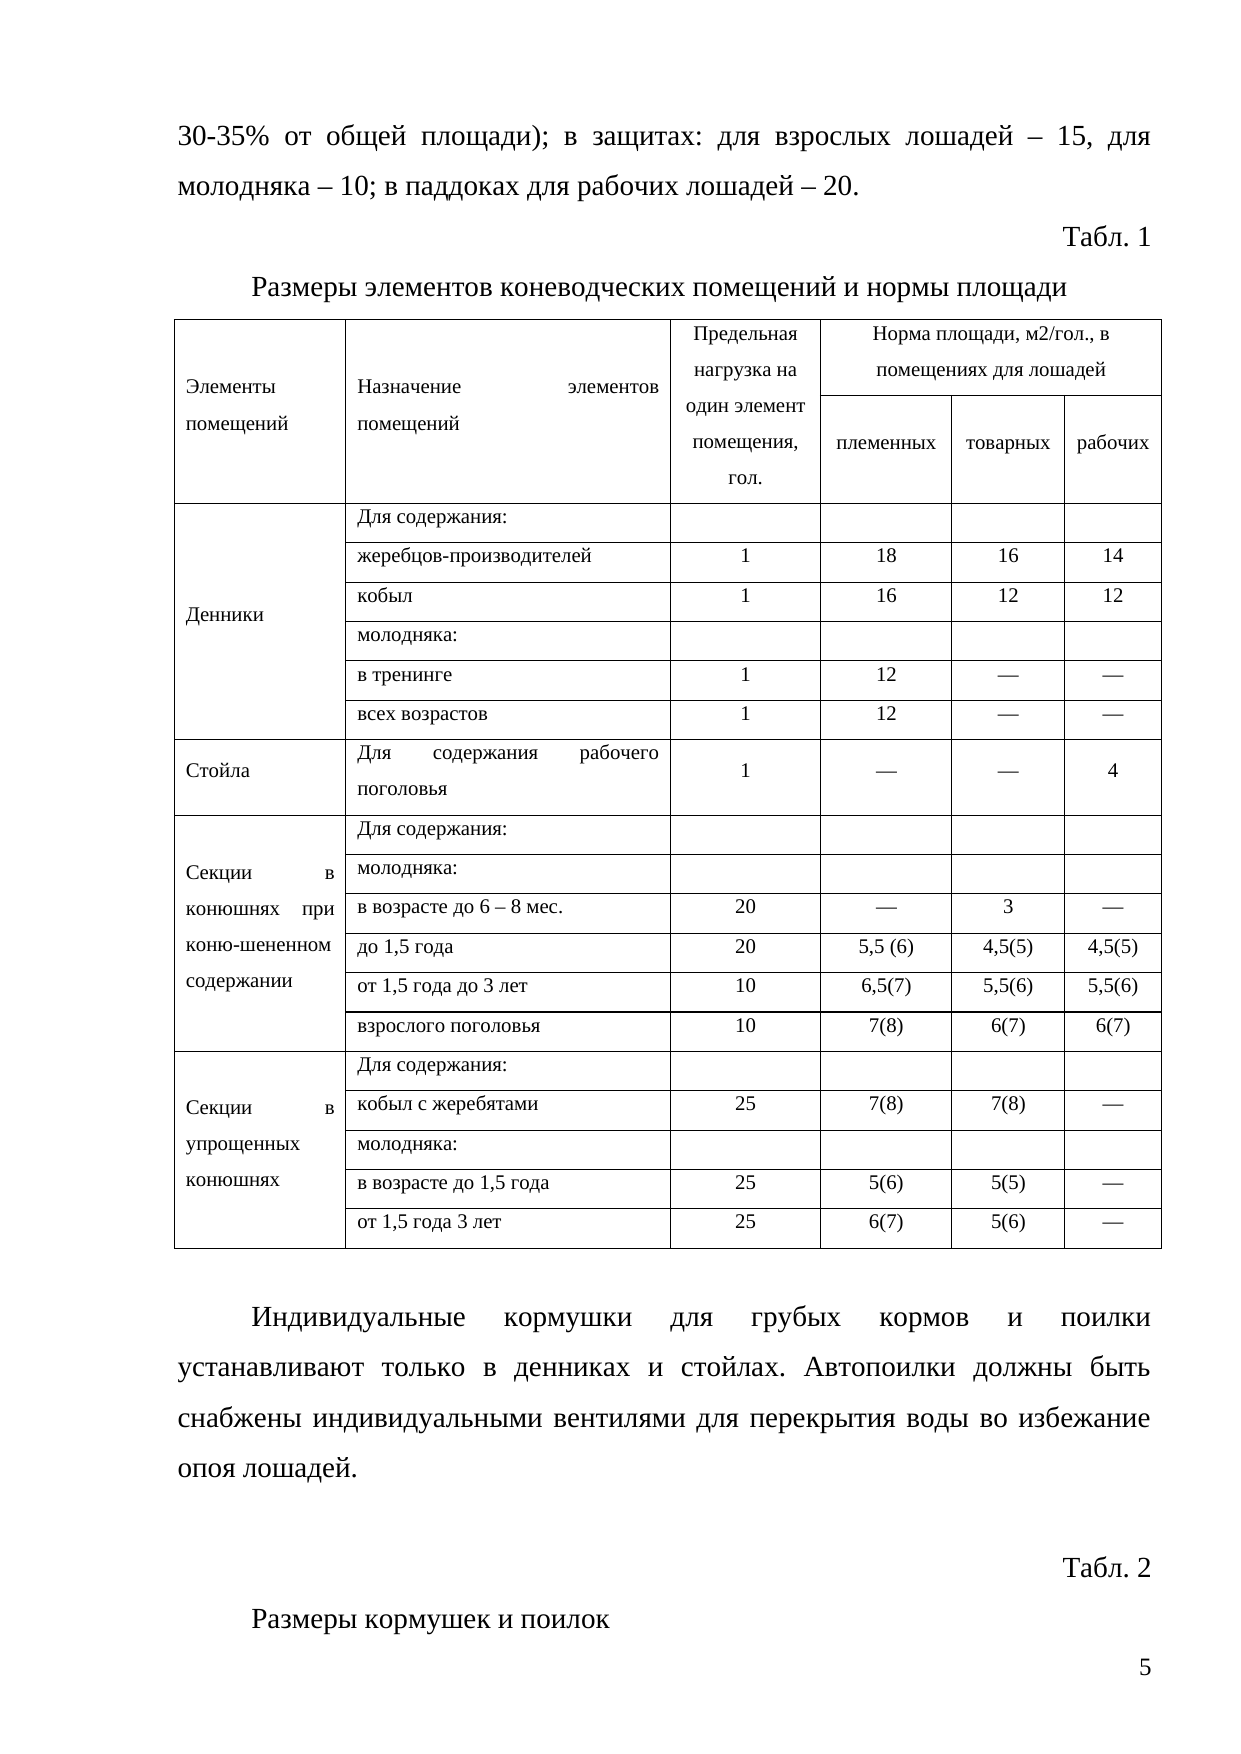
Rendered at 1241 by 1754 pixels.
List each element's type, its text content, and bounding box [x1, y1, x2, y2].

table_cell — [1065, 1209, 1161, 1248]
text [177, 118, 1152, 202]
table_header Норма площади, м2/гол., в помещениях для лошадей [821, 320, 1161, 395]
table_cell в возрасте до 1,5 года [346, 1170, 670, 1208]
table_header Назначение элементов помещений [346, 320, 670, 503]
table_cell — [1065, 661, 1161, 700]
table_cell 20 [671, 894, 820, 933]
table_cell 25 [671, 1209, 820, 1248]
table_cell 25 [671, 1091, 820, 1129]
table_cell 10 [671, 1013, 820, 1051]
table_cell 5,5(6) [1065, 973, 1161, 1011]
table_cell молодняка: [346, 1131, 670, 1169]
table_cell [1065, 855, 1161, 893]
table_cell [671, 504, 820, 542]
text Табл. 2 [177, 1551, 1152, 1584]
table_cell [952, 504, 1064, 542]
table_cell — [1065, 1170, 1161, 1208]
table_cell [952, 622, 1064, 660]
table_cell [952, 1052, 1064, 1090]
table_cell [821, 1131, 951, 1169]
table_cell 7(8) [821, 1013, 951, 1051]
table_cell — [1065, 701, 1161, 739]
table_cell взрослого поголовья [346, 1013, 670, 1051]
table_cell от 1,5 года 3 лет [346, 1209, 670, 1248]
text Индивидуальные кормушки для грубых кормов и поилки устанавливают только в денниках и стойлах. Автопоилки должны быть снабжены индивидуальными вентилями для перекрытия воды во избежание опоя лошадей. [177, 1299, 1152, 1483]
table_cell [821, 855, 951, 893]
table_cell в возрасте до 6 – 8 мес. [346, 894, 670, 933]
table_cell кобыл [346, 583, 670, 621]
table_cell [1065, 1131, 1161, 1169]
table_cell [952, 855, 1064, 893]
table_cell 5,5 (6) [821, 934, 951, 972]
table_cell 1 [671, 701, 820, 739]
table_cell до 1,5 года [346, 934, 670, 972]
text Табл. 1 [177, 219, 1152, 252]
table_cell 5(5) [952, 1170, 1064, 1208]
table_cell 12 [821, 701, 951, 739]
text Размеры кормушек и поилок [177, 1601, 1152, 1634]
table_cell всех возрастов [346, 701, 670, 739]
table_cell 12 [821, 661, 951, 700]
table_cell Для содержания: [346, 504, 670, 542]
table_cell 5,5(6) [952, 973, 1064, 1011]
table_cell 4,5(5) [1065, 934, 1161, 972]
table_cell 18 [821, 543, 951, 582]
table_cell [671, 1131, 820, 1169]
table_cell 4 [1065, 740, 1161, 814]
table_cell 10 [671, 973, 820, 1011]
table_cell кобыл с жеребятами [346, 1091, 670, 1129]
table_cell молодняка: [346, 855, 670, 893]
table_cell — [952, 701, 1064, 739]
table_cell Стойла [175, 740, 345, 814]
table_cell 12 [1065, 583, 1161, 621]
table_cell [671, 1052, 820, 1090]
table_cell [821, 816, 951, 854]
table_cell Денники [175, 504, 345, 739]
table_cell 6(7) [821, 1209, 951, 1248]
table_cell Для содержания рабочего поголовья [346, 740, 670, 814]
table_cell 20 [671, 934, 820, 972]
table_cell [821, 622, 951, 660]
table_cell Секции в конюшнях при коню-шененном содержании [175, 816, 345, 1051]
table_cell товарных [952, 396, 1064, 503]
table_cell 4,5(5) [952, 934, 1064, 972]
table_cell рабочих [1065, 396, 1161, 503]
table_cell 6,5(7) [821, 973, 951, 1011]
table_cell 5(6) [821, 1170, 951, 1208]
table_cell — [952, 661, 1064, 700]
table_cell [671, 622, 820, 660]
table_cell [671, 855, 820, 893]
table_cell — [1065, 894, 1161, 933]
table_cell Для содержания: [346, 1052, 670, 1090]
table_header Предельная нагрузка на один элемент помещения, гол. [671, 320, 820, 503]
table_cell от 1,5 года до 3 лет [346, 973, 670, 1011]
table_cell 3 [952, 894, 1064, 933]
table_cell [1065, 1052, 1161, 1090]
table_cell жеребцов-производителей [346, 543, 670, 582]
table_cell молодняка: [346, 622, 670, 660]
table_header Элементы помещений [175, 320, 345, 503]
table_cell [952, 1131, 1064, 1169]
table_cell — [1065, 1091, 1161, 1129]
table_cell 14 [1065, 543, 1161, 582]
table_cell Для содержания: [346, 816, 670, 854]
table_cell 5(6) [952, 1209, 1064, 1248]
table_cell 16 [952, 543, 1064, 582]
table_cell 16 [821, 583, 951, 621]
table_cell племенных [821, 396, 951, 503]
table_cell [821, 504, 951, 542]
table_cell [1065, 816, 1161, 854]
table_cell 1 [671, 583, 820, 621]
table_cell Секции в упрощенных конюшнях [175, 1052, 345, 1248]
table_cell [952, 816, 1064, 854]
table_cell [821, 1052, 951, 1090]
table_cell 6(7) [952, 1013, 1064, 1051]
table_cell [671, 816, 820, 854]
table_cell 1 [671, 740, 820, 814]
table_cell 6(7) [1065, 1013, 1161, 1051]
table_cell 7(8) [952, 1091, 1064, 1129]
table_cell 1 [671, 661, 820, 700]
table_cell — [952, 740, 1064, 814]
table_cell — [821, 894, 951, 933]
table_cell 25 [671, 1170, 820, 1208]
table_cell [1065, 622, 1161, 660]
table_cell 1 [671, 543, 820, 582]
table_cell 7(8) [821, 1091, 951, 1129]
table_cell [1065, 504, 1161, 542]
table_cell — [821, 740, 951, 814]
table_cell в тренинге [346, 661, 670, 700]
table_cell 12 [952, 583, 1064, 621]
text Размеры элементов коневодческих помещений и нормы площади [177, 269, 1152, 303]
